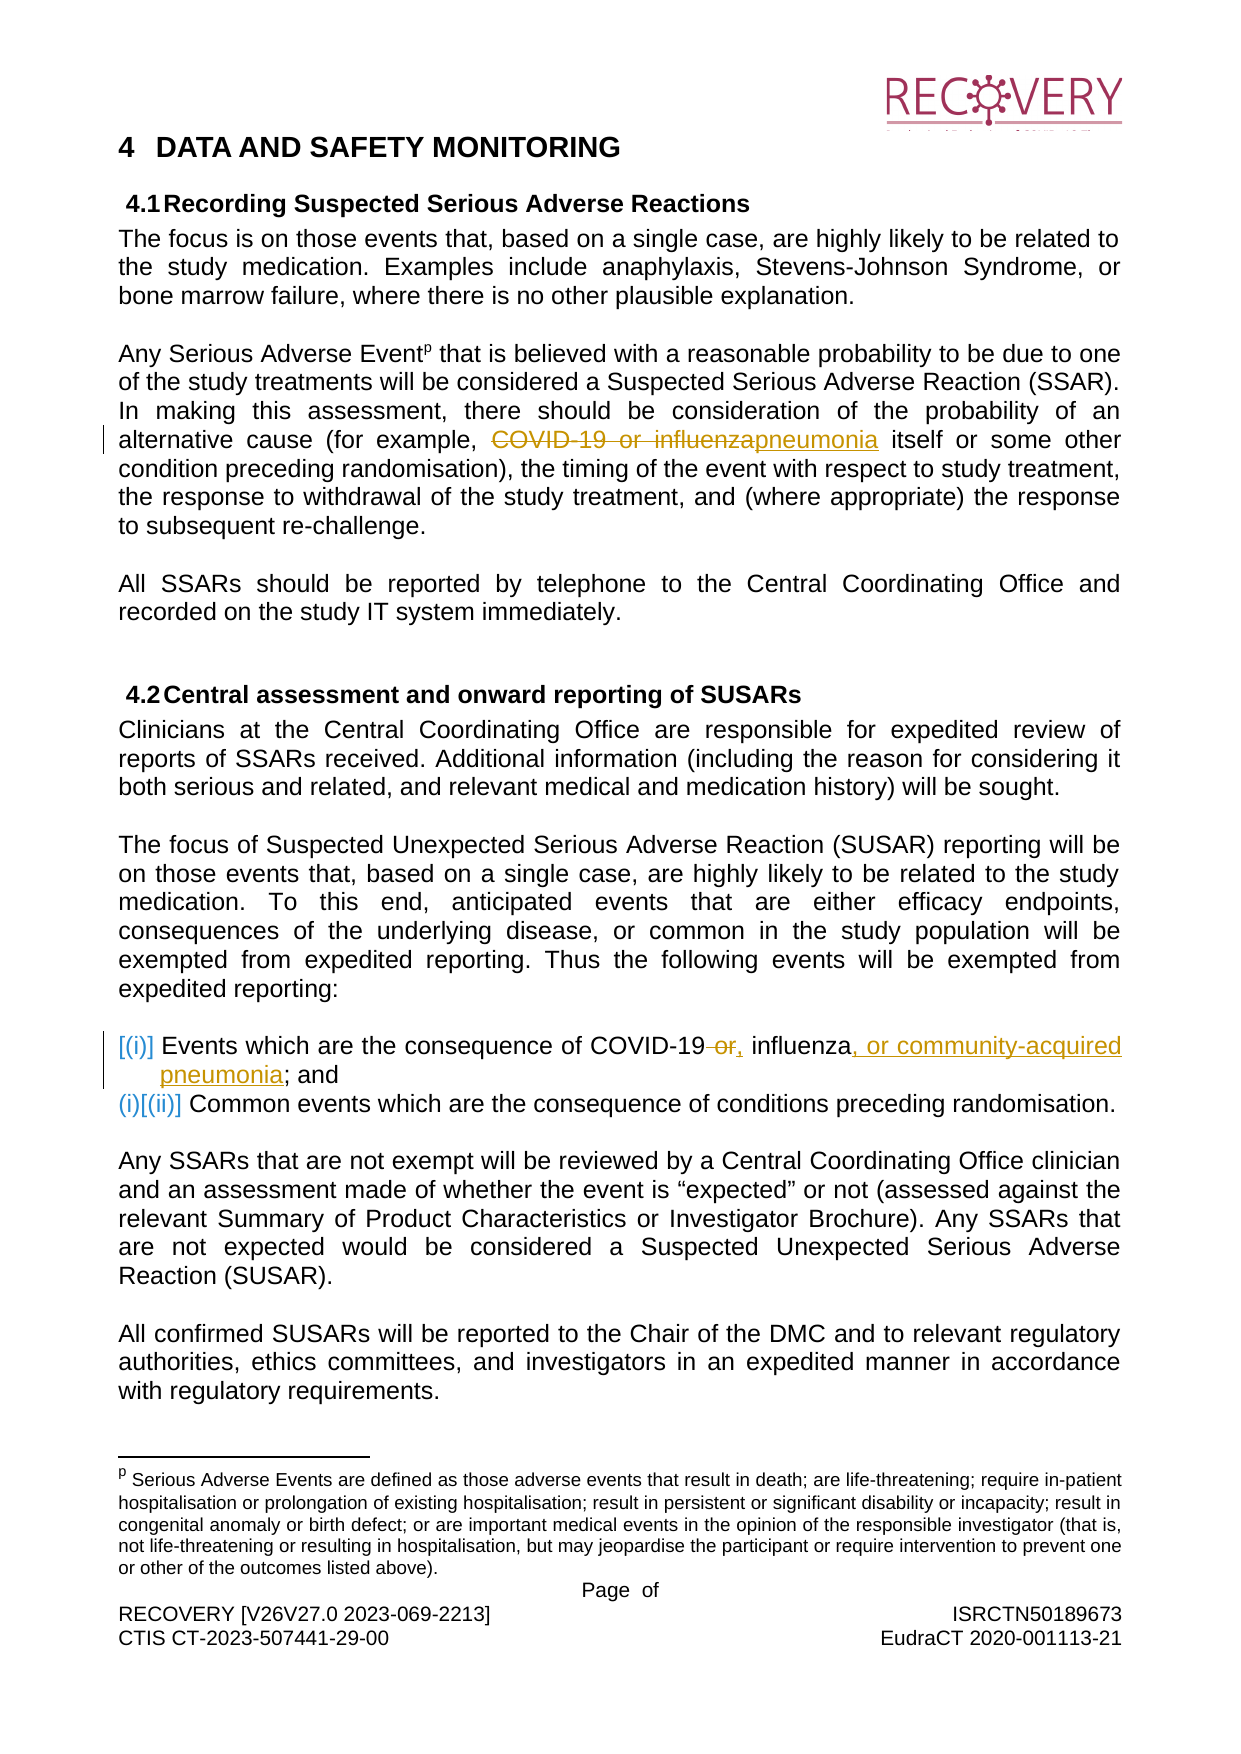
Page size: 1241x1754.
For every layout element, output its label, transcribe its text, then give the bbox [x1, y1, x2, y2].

picture [886, 75, 1123, 131]
subtitle Data and Safety Monitoring [118, 130, 1122, 163]
text Any Serious Adverse Event that is believed with a reasonable probability to be due to one of the study treatments will be considered a Suspected Serious Adverse Reaction (SSAR). In making this assessment, there should be consideration of the probability of an alternative cause (for example, itself or some other condition preceding randomisation), the timing of the event with respect to study treatment, the response to withdrawal of the study treatment, and (where appropriate) the response to subsequent re-challenge. [118, 338, 1122, 540]
text The focus is on those events that, based on a single case, are highly likely to be related to the study medication. Examples include anaphylaxis, Stevens-Johnson Syndrome, or bone marrow failure, where there is no other plausible explanation. [118, 223, 1122, 310]
text Clinicians at the Central Coordinating Office are responsible for expedited review of reports of SSARs received. Additional information (including the reason for considering it both serious and related, and relevant medical and medication history) will be sought. [118, 715, 1122, 801]
list Common events which are the consequence of conditions preceding randomisation. [118, 1088, 1122, 1117]
subtitle Recording Suspected Serious Adverse Reactions [126, 188, 1122, 217]
text The focus of Suspected Unexpected Serious Adverse Reaction (SUSAR) reporting will be on those events that, based on a single case, are highly likely to be related to the study medication. To this end, anticipated events that are either efficacy endpoints, consequences of the underlying disease, or common in the study population will be exempted from expedited reporting. Thus the following events will be exempted from expedited reporting: [118, 830, 1122, 1002]
text Any SSARs that are not exempt will be reviewed by a Central Coordinating Office clinician and an assessment made of whether the event is “expected” or not (assessed against the relevant Summary of Product Characteristics or Investigator Brochure). Any SSARs that are not expected would be considered a Suspected Unexpected Serious Adverse Reaction (SUSAR). [118, 1146, 1122, 1290]
text All confirmed SUSARs will be reported to the Chair of the DMC and to relevant regulatory authorities, ethics committees, and investigators in an expedited manner in accordance with regulatory requirements. [118, 1318, 1122, 1405]
list Events which are the consequence of COVID-19 influenza; and [118, 1031, 1122, 1088]
subtitle Central assessment and onward reporting of SUSARs [126, 680, 1122, 708]
text All SSARs should be reported by telephone to the Central Coordinating Office and recorded on the study IT system immediately. [118, 568, 1122, 626]
